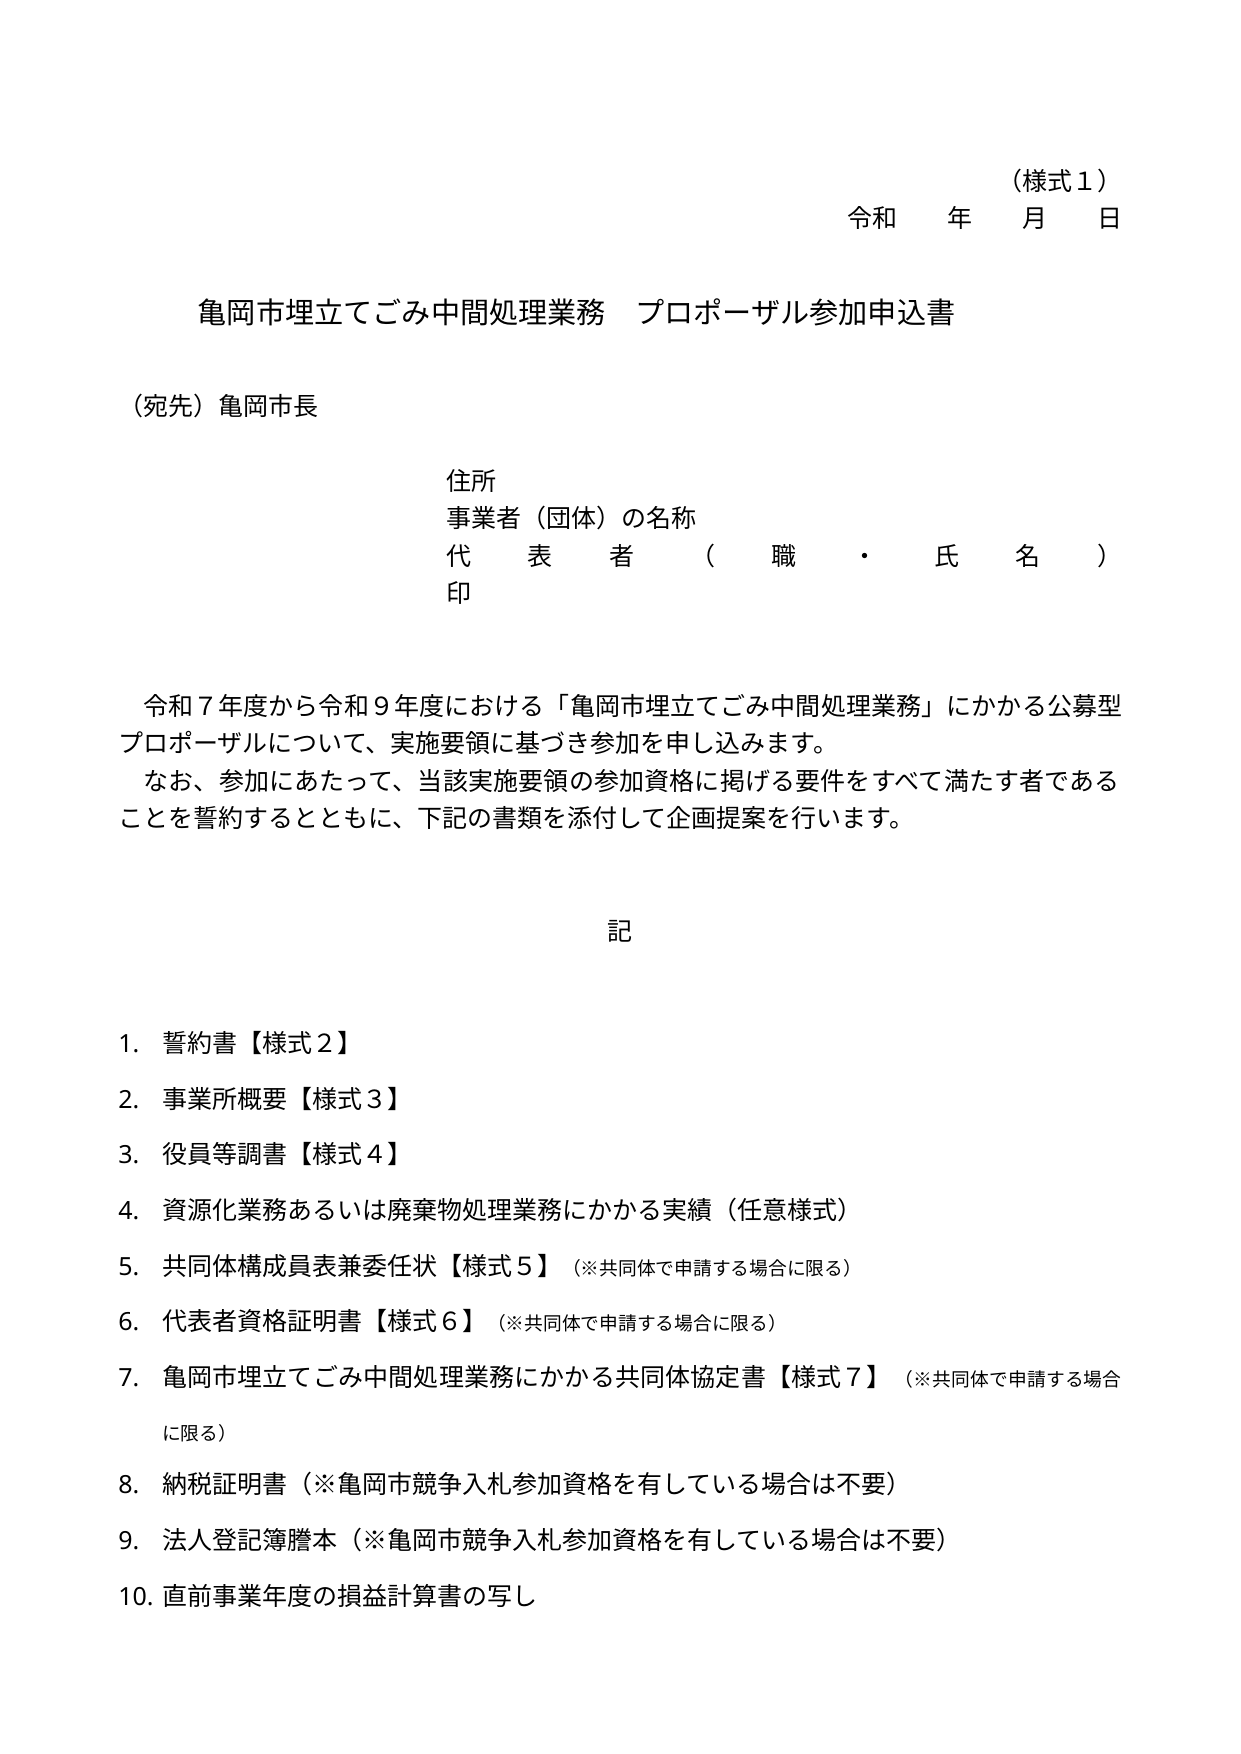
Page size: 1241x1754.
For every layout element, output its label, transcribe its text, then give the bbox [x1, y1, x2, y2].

list 法人登記簿謄本（※亀岡市競争入札参加資格を有している場合は不要） [118, 1520, 1122, 1557]
list 役員等調書【様式４】 [118, 1134, 1122, 1172]
list 直前事業年度の損益計算書の写し [118, 1575, 1122, 1613]
text 令和７年度から令和９年度における「亀岡市埋立てごみ中間処理業務」にかかる公募型プロポーザルについて、実施要領に基づき参加を申し込みます。 [118, 686, 1122, 761]
text 事業者（団体）の名称 [446, 498, 1035, 536]
text なお、参加にあたって、当該実施要領の参加資格に掲げる要件をすべて満たす者であることを誓約するとともに、下記の書類を添付して企画提案を行います。 [118, 761, 1122, 836]
subtitle 記 [118, 911, 1122, 948]
text 住所 [446, 461, 1035, 498]
list 代表者資格証明書【様式６】（※共同体で申請する場合に限る） [118, 1301, 1122, 1339]
text 令和 年 月 日 [118, 198, 1122, 236]
list 共同体構成員表兼委任状【様式５】（※共同体で申請する場合に限る） [118, 1246, 1122, 1283]
text （宛先）亀岡市長 [118, 386, 1034, 423]
list 誓約書【様式２】 [118, 1023, 1122, 1061]
list 納税証明書（※亀岡市競争入札参加資格を有している場合は不要） [118, 1464, 1122, 1502]
text 代表者（職・氏名） 印 [446, 536, 1122, 611]
list 亀岡市埋立てごみ中間処理業務にかかる共同体協定書【様式７】（※共同体で申請する場合に限る） [118, 1357, 1122, 1451]
text （様式１） [118, 161, 1122, 198]
list 資源化業務あるいは廃棄物処理業務にかかる実績（任意様式） [118, 1190, 1122, 1227]
text 亀岡市埋立てごみ中間処理業務 プロポーザル参加申込書 [118, 273, 1034, 348]
list 事業所概要【様式３】 [118, 1079, 1122, 1116]
